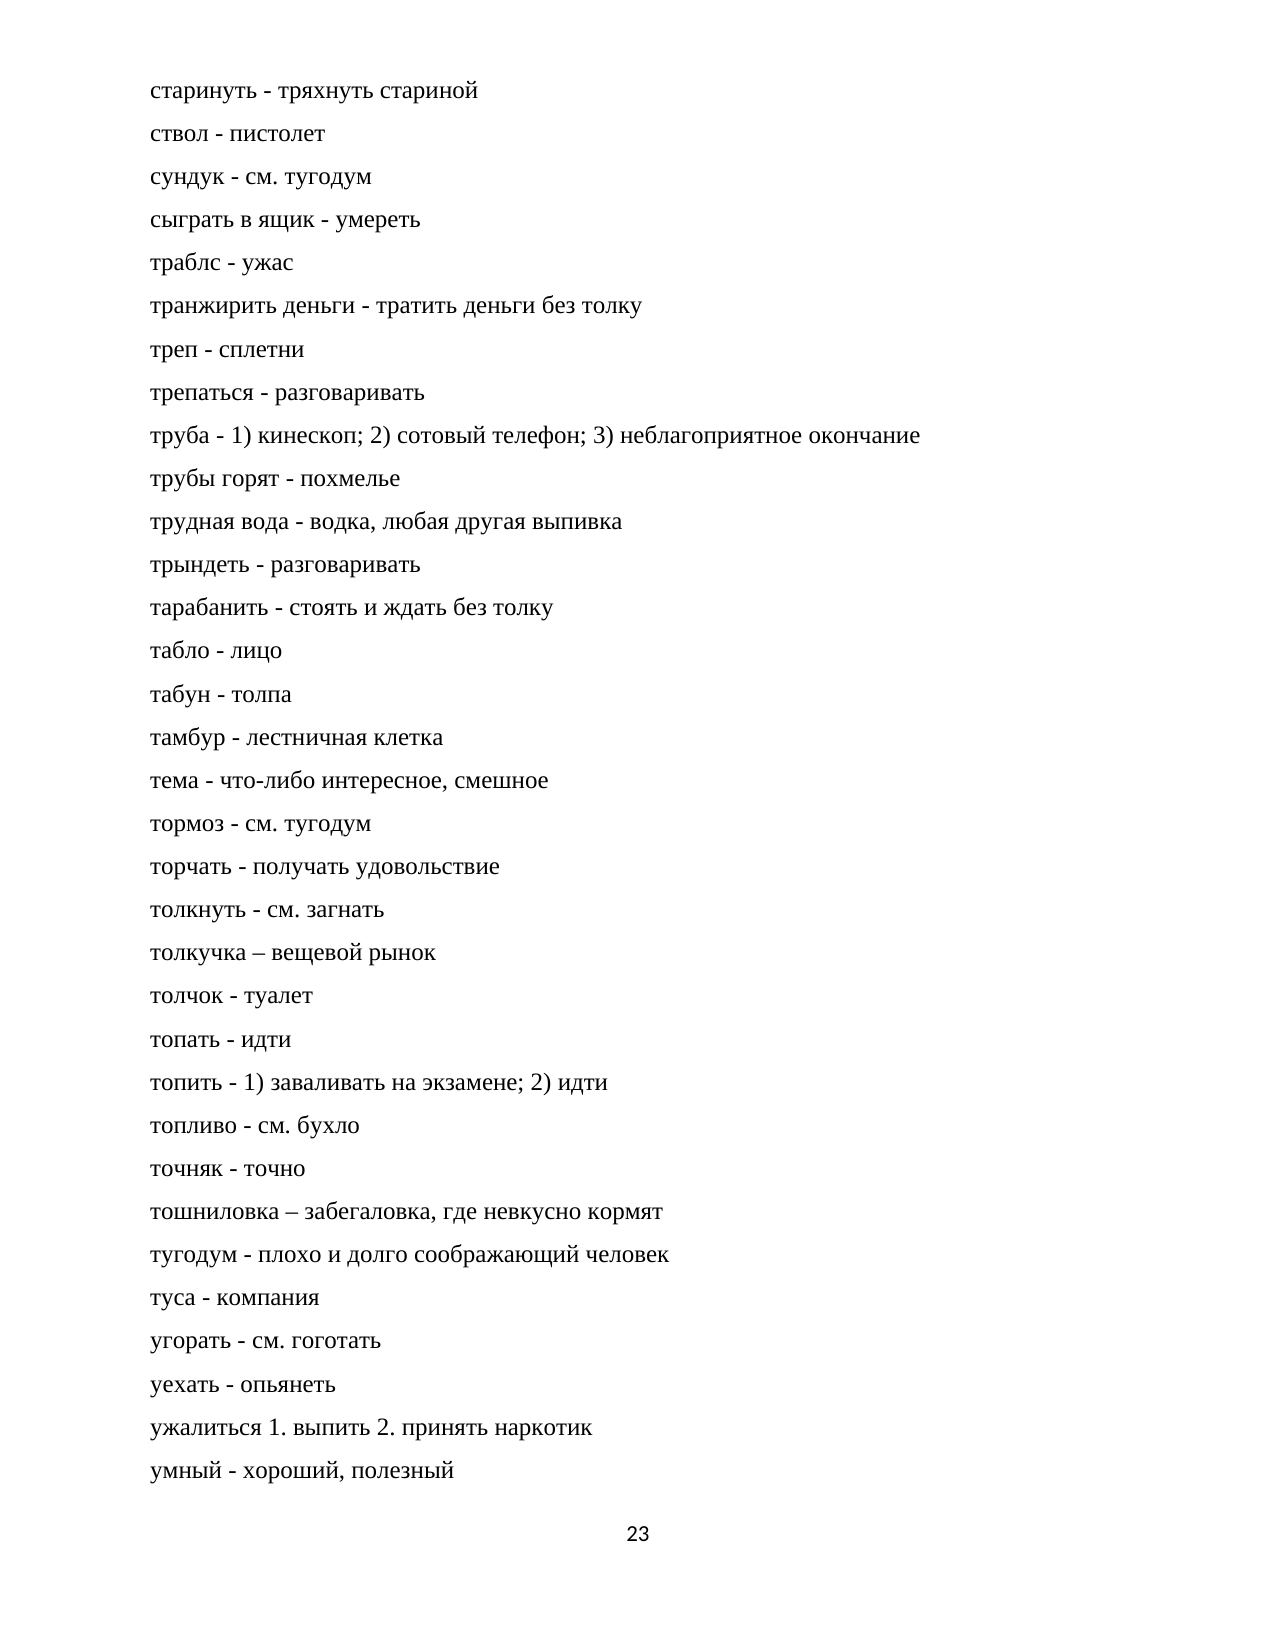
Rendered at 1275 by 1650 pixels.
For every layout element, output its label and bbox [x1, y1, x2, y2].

list [112, 75, 1200, 1484]
